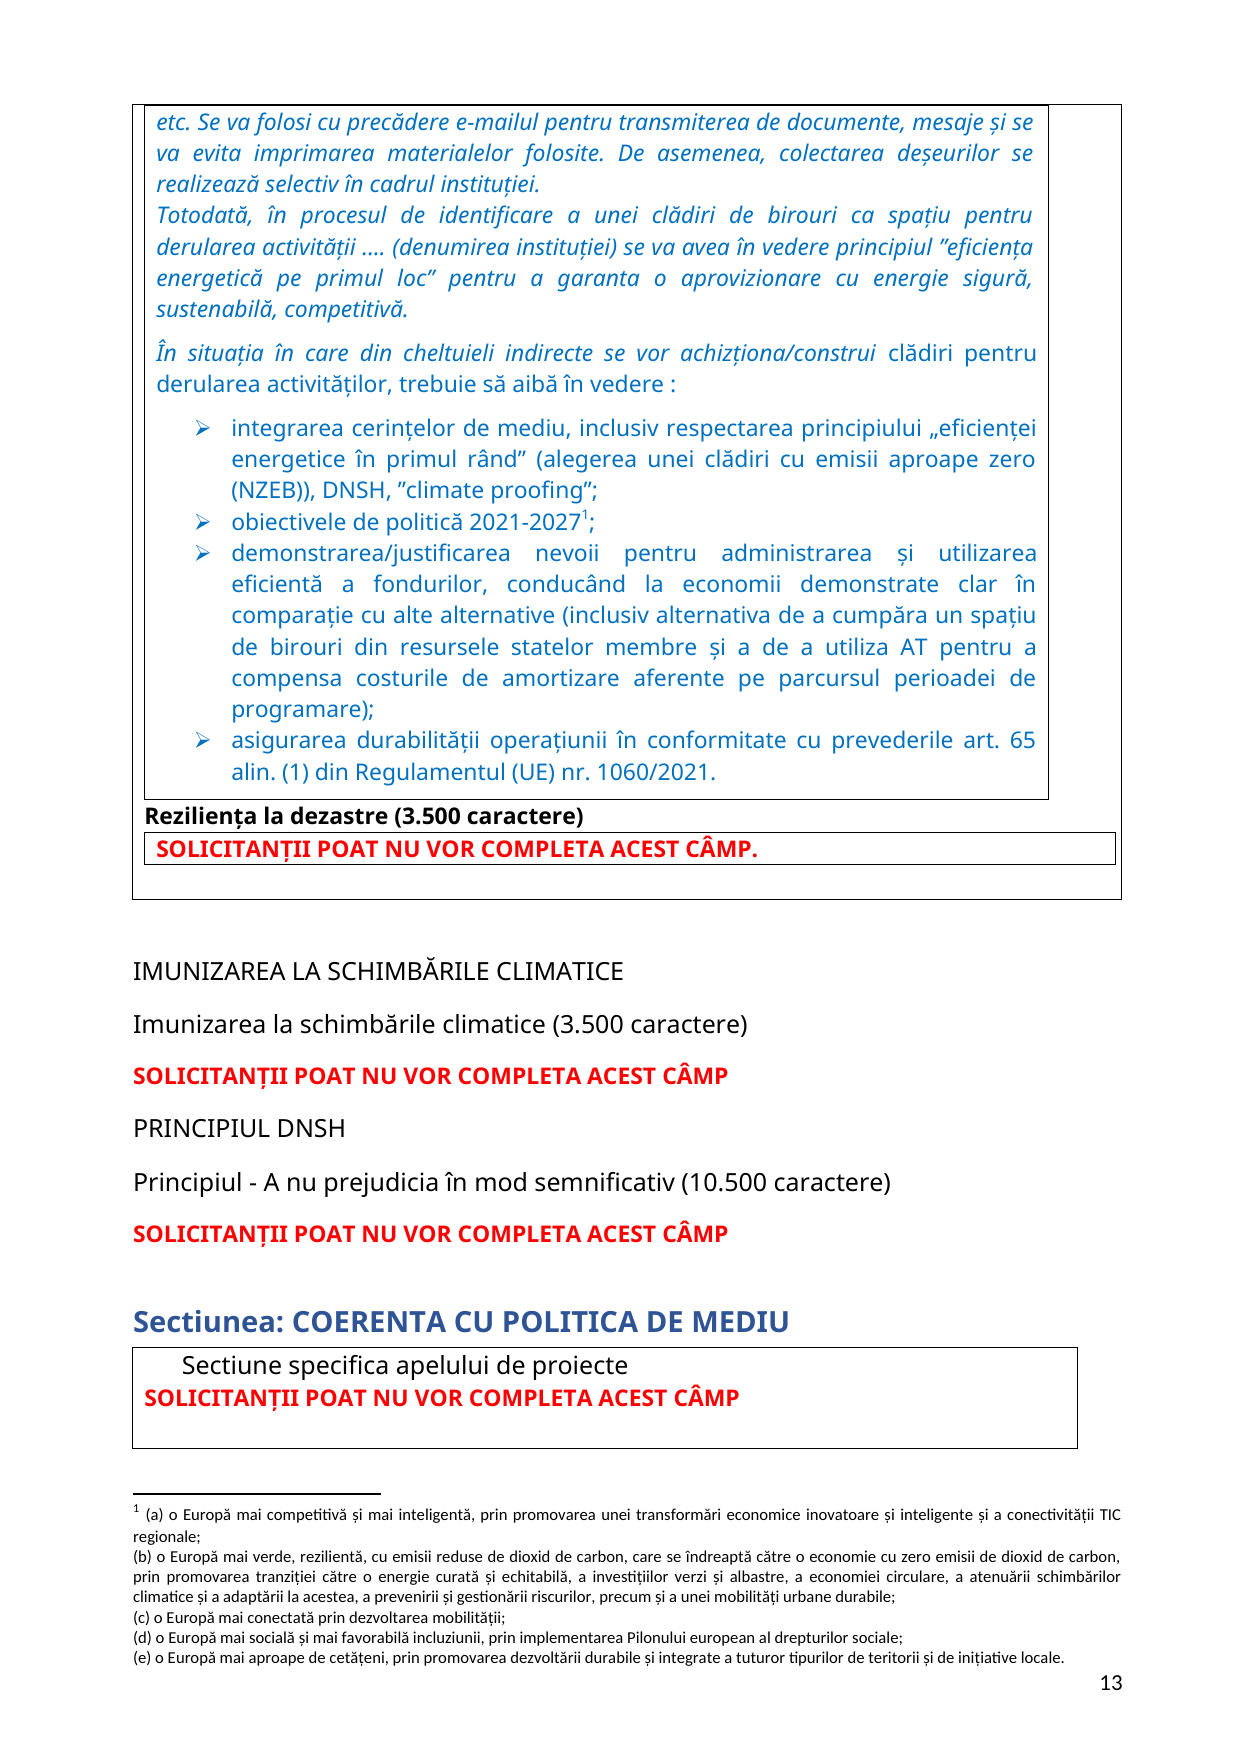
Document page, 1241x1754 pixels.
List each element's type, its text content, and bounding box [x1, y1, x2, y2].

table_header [133, 105, 1121, 899]
text Imunizarea la schimbările climatice (3.500 caractere) [133, 1007, 1122, 1041]
text IMUNIZAREA LA SCHIMBĂRILE CLIMATICE [133, 953, 1122, 987]
text PRINCIPIUL DNSH [133, 1111, 1122, 1145]
text SOLICITANȚII POAT NU VOR COMPLETA ACEST CÂMP [133, 1218, 1122, 1249]
text Principiul - A nu prejudicia în mod semnificativ (10.500 caractere) [133, 1164, 1122, 1198]
subtitle Sectiunea: COERENTA CU POLITICA DE MEDIU [133, 1301, 1122, 1341]
text SOLICITANȚII POAT NU VOR COMPLETA ACEST CÂMP [133, 1060, 1122, 1092]
table_header Sectiune specifica apelului de proiecte SOLICITANȚII POAT NU VOR COMPLETA ACEST CÂMP [133, 1348, 1077, 1447]
